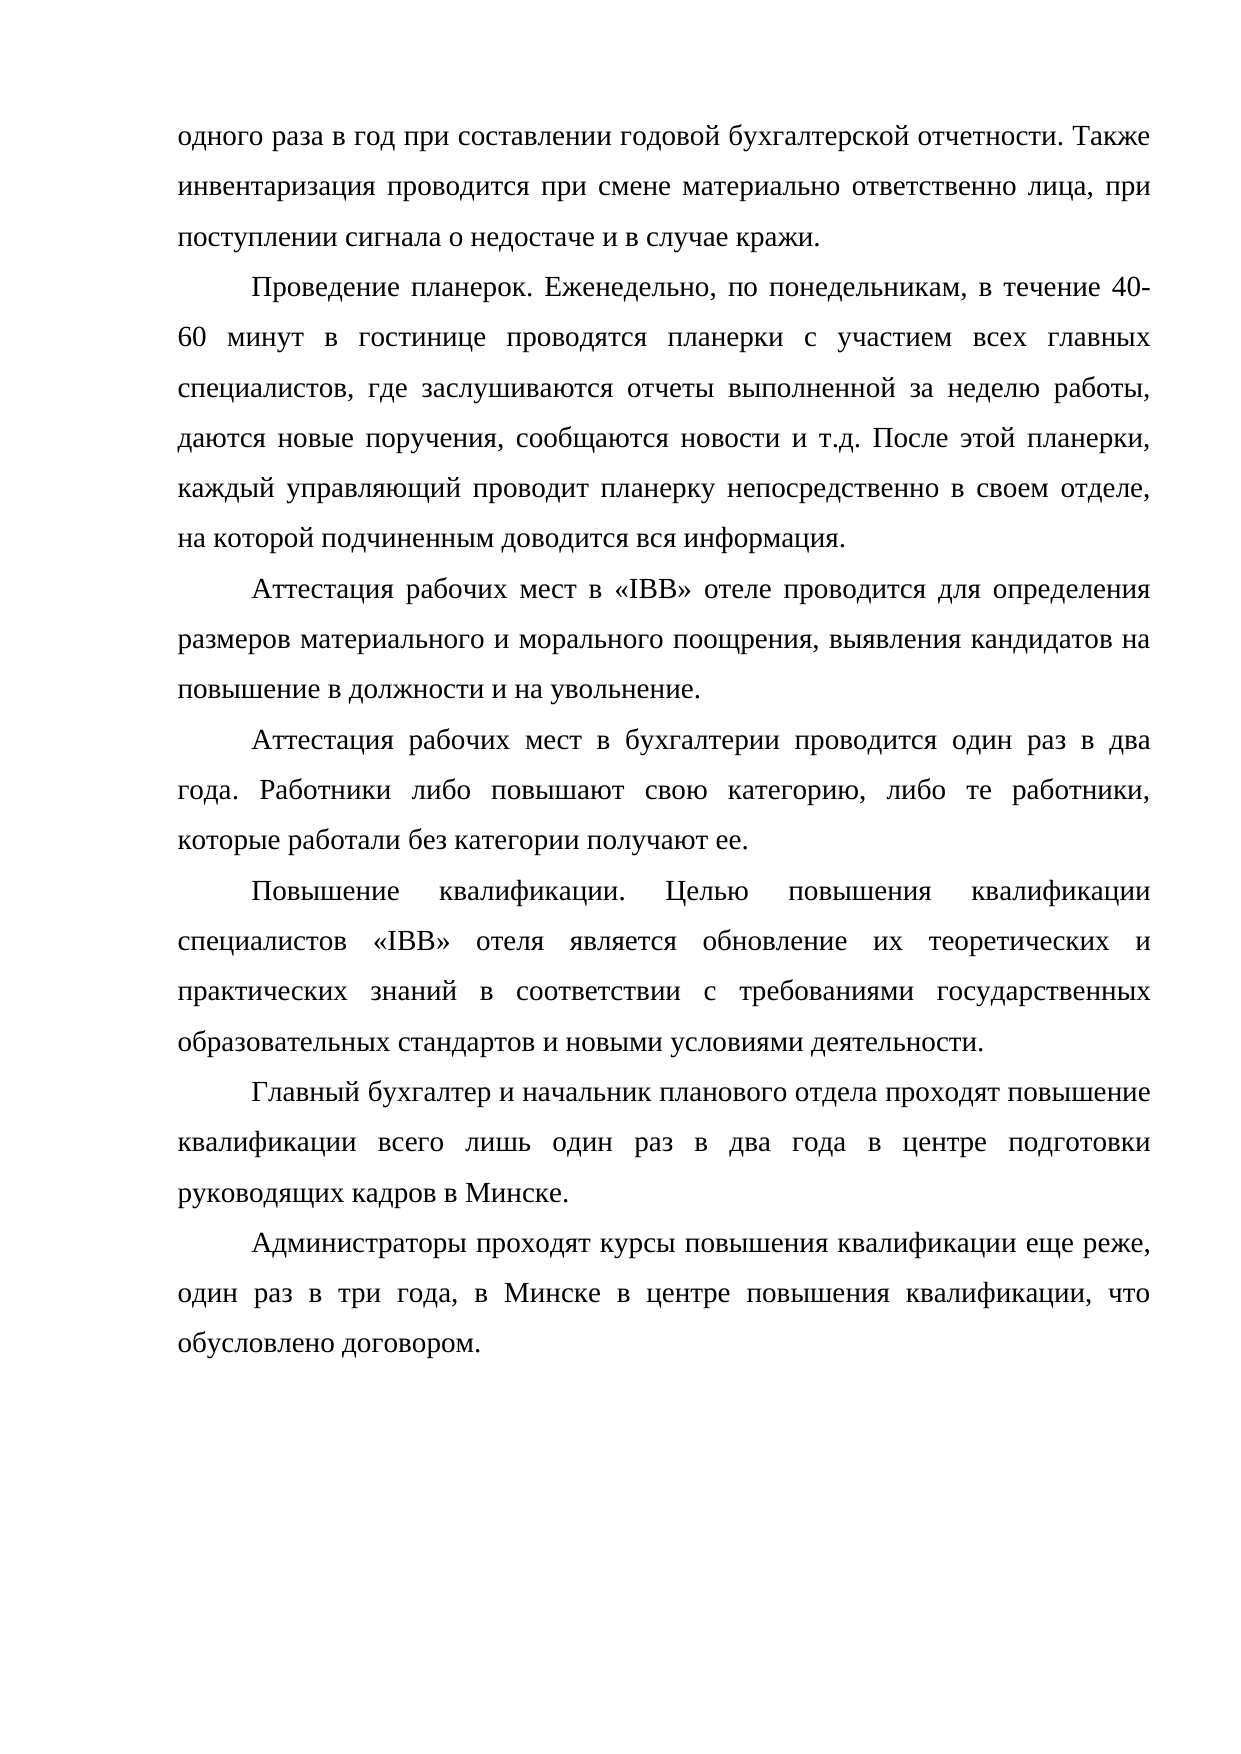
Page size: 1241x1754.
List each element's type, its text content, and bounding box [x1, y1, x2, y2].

text Повышение квалификации. Целью повышения квалификации специалистов «IBB» отеля является обновление их теоретических и практических знаний в соответствии с требованиями государственных образовательных стандартов и новыми условиями деятельности. [177, 873, 1152, 1057]
text Администраторы проходят курсы повышения квалификации еще реже, один раз в три года, в Минске в центре повышения квалификации, что обусловлено договором. [177, 1225, 1152, 1359]
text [177, 118, 1152, 252]
text Главный бухгалтер и начальник планового отдела проходят повышение квалификации всего лишь один раз в два года в центре подготовки руководящих кадров в Минске. [177, 1074, 1152, 1208]
text Проведение планерок. Еженедельно, по понедельникам, в течение 40-60 минут в гостинице проводятся планерки с участием всех главных специалистов, где заслушиваются отчеты выполненной за неделю работы, даются новые поручения, сообщаются новости и т.д. После этой планерки, каждый управляющий проводит планерку непосредственно в своем отделе, на которой подчиненным доводится вся информация. [177, 269, 1152, 554]
text Аттестация рабочих мест в бухгалтерии проводится один раз в два года. Работники либо повышают свою категорию, либо те работники, которые работали без категории получают ее. [177, 722, 1152, 856]
text Аттестация рабочих мест в «IBB» отеле проводится для определения размеров материального и морального поощрения, выявления кандидатов на повышение в должности и на увольнение. [177, 571, 1152, 705]
